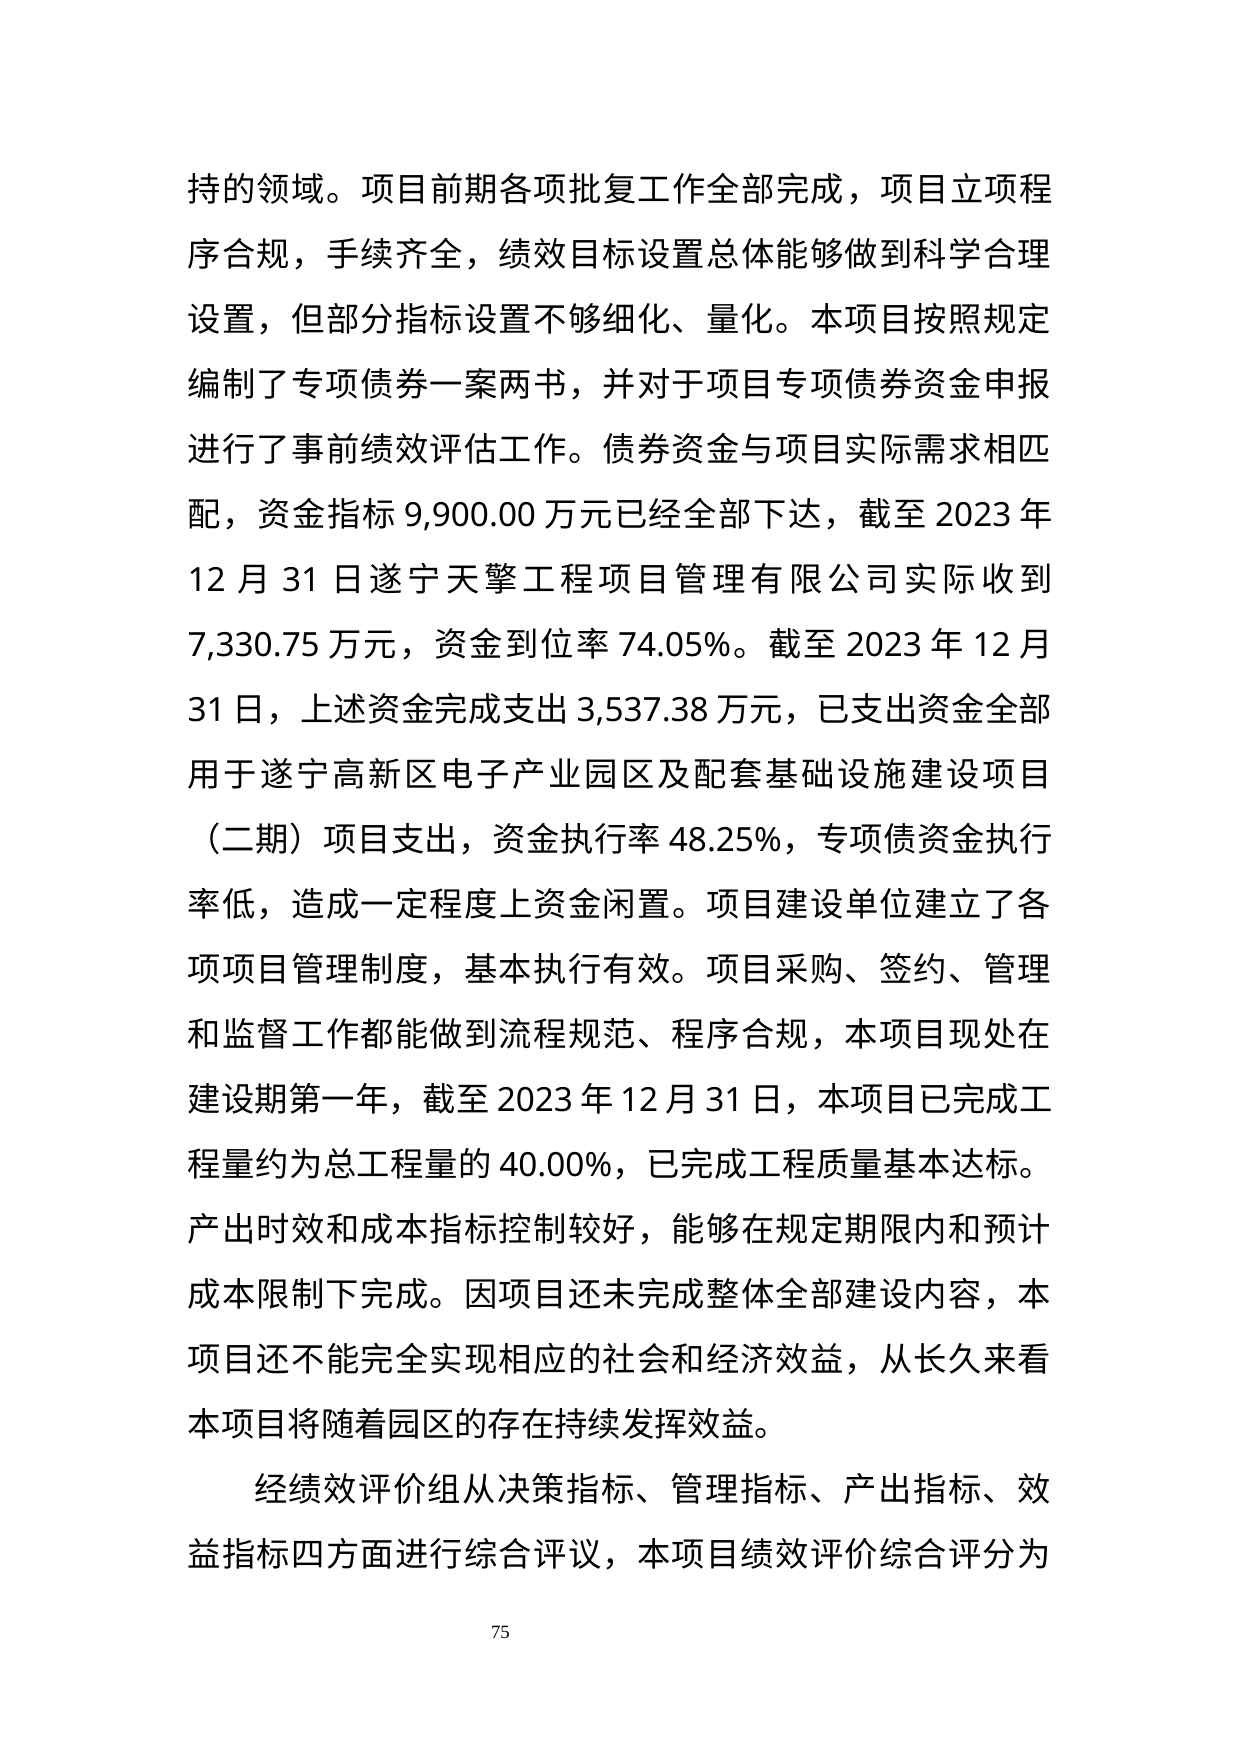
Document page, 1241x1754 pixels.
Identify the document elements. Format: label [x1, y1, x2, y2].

text [187, 1454, 1053, 1584]
text [187, 154, 1053, 1454]
